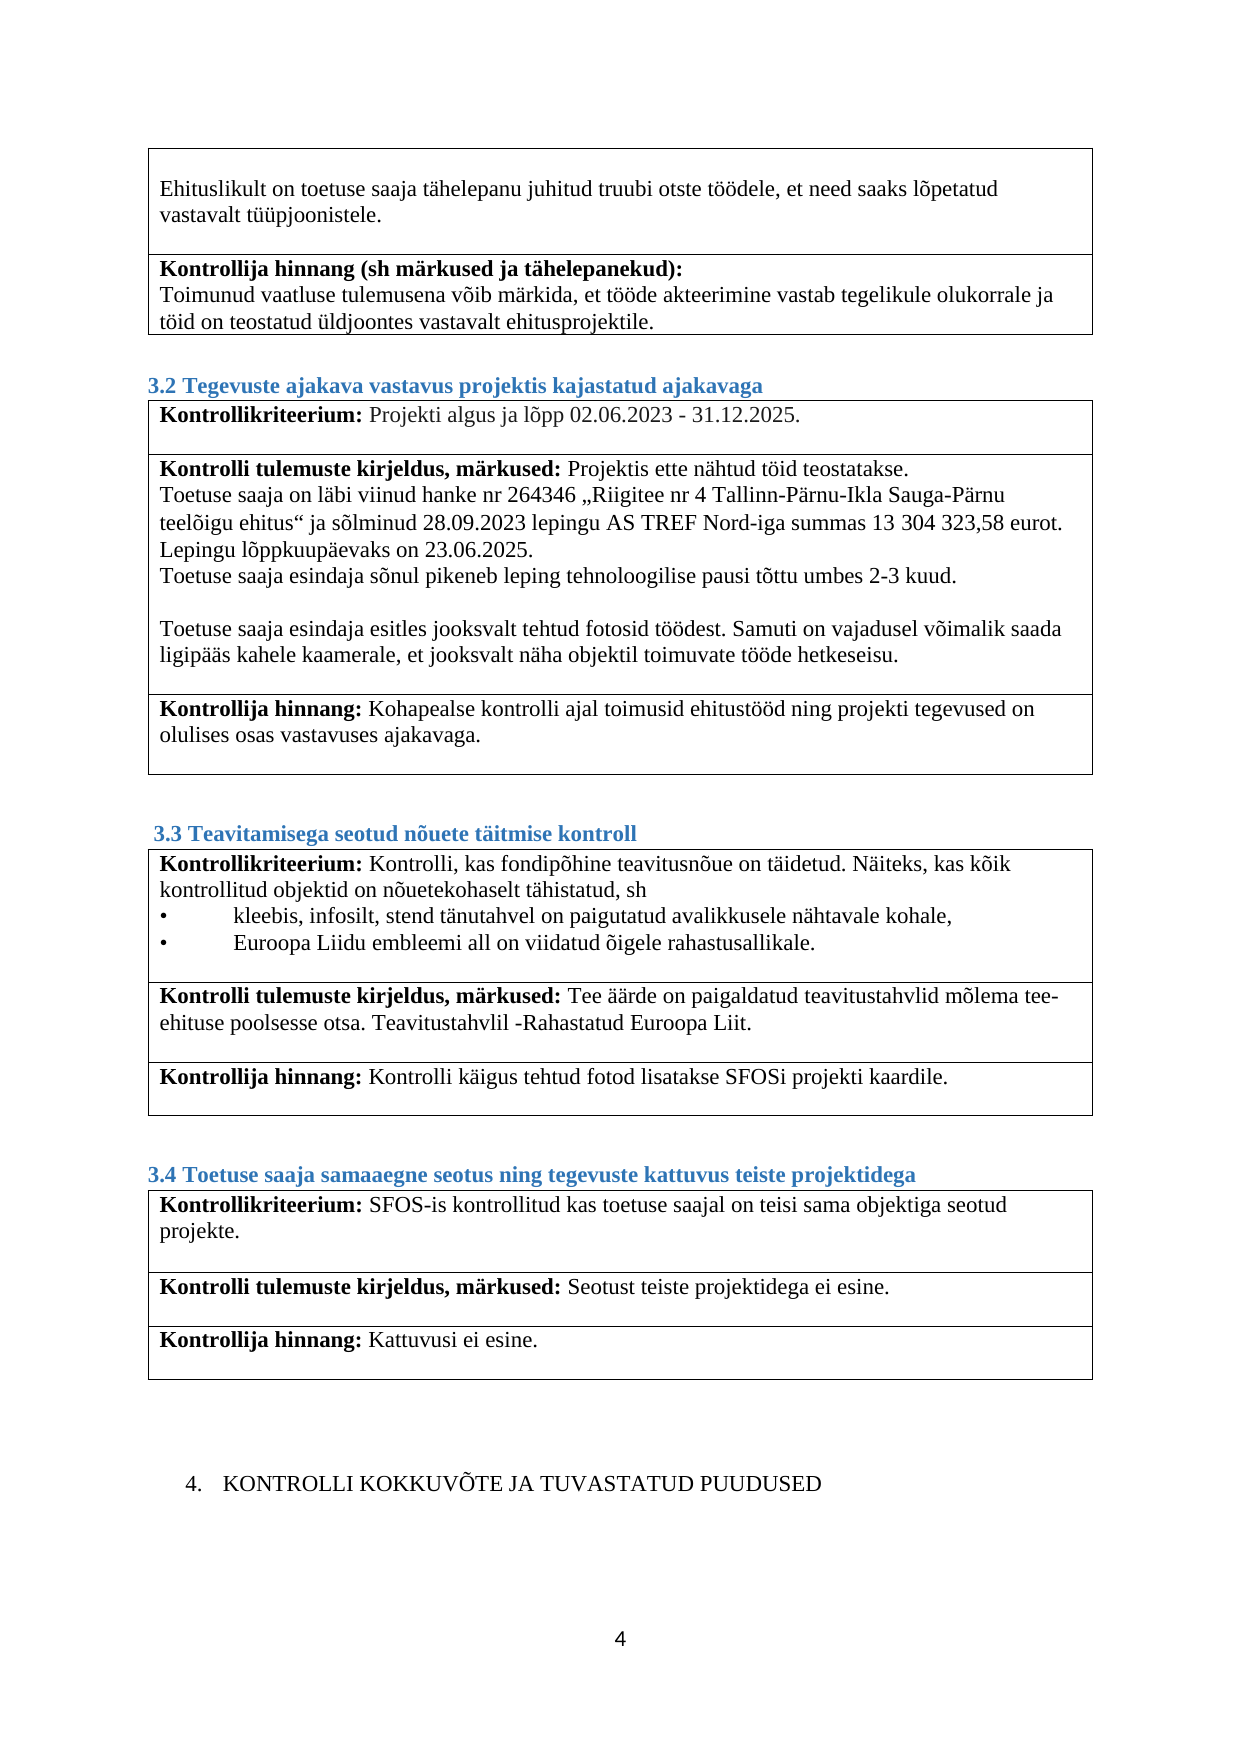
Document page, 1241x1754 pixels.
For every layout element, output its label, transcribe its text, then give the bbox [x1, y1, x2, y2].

subtitle 3.4 Toetuse saaja samaaegne seotus ning tegevuste kattuvus teiste projektidega [148, 1162, 1093, 1188]
table_cell Kontrolli tulemuste kirjeldus, märkused: Seotust teiste projektidega ei esine. [149, 1273, 1092, 1326]
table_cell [149, 149, 1092, 254]
table_cell Kontrollija hinnang: Kattuvusi ei esine. [149, 1327, 1092, 1379]
table_header Kontrollikriteerium: Projekti algus ja lõpp 02.06.2023 - 31.12.2025. [149, 401, 1092, 454]
subtitle 3.3 Teavitamisega seotud nõuete täitmise kontroll [148, 820, 1093, 847]
table_cell Kontrollija hinnang: Kohapealse kontrolli ajal toimusid ehitustööd ning projekti tegevused on olulises osas vastavuses ajakavaga. [149, 695, 1092, 774]
table_header Kontrollikriteerium: Kontrolli, kas fondipõhine teavitusnõue on täidetud. Näiteks, kas kõik kontrollitud objektid on nõuetekohaselt tähistatud, sh • kleebis, infosilt, stend tänutahvel on paigutatud avalikkusele nähtavale kohale, • Euroopa Liidu embleemi all on viidatud õigele rahastusallikale. [149, 850, 1092, 982]
table_cell Kontrollija hinnang (sh märkused ja tähelepanekud): Toimunud vaatluse tulemusena võib märkida, et tööde akteerimine vastab tegelikule olukorrale ja töid on teostatud üldjoontes vastavalt ehitusprojektile. [149, 255, 1092, 334]
table_cell Kontrolli tulemuste kirjeldus, märkused: Projektis ette nähtud töid teostatakse. Toetuse saaja on läbi viinud hanke nr 264346 „Riigitee nr 4 Tallinn-Pärnu-Ikla Sauga-Pärnu teelõigu ehitus“ ja sõlminud 28.09.2023 lepingu AS TREF Nord-iga summas 13 304 323,58 eurot. Lepingu lõppkuupäevaks on 23.06.2025. Toetuse saaja esindaja sõnul pikeneb leping tehnoloogilise pausi tõttu umbes 2-3 kuud. Toetuse saaja esindaja esitles jooksvalt tehtud fotosid töödest. Samuti on vajadusel võimalik saada ligipääs kahele kaamerale, et jooksvalt näha objektil toimuvate tööde hetkeseisu. [149, 455, 1092, 694]
list KONTROLLI KOKKUVÕTE JA TUVASTATUD PUUDUSED [185, 1471, 1093, 1497]
table_cell Kontrolli tulemuste kirjeldus, märkused: Tee äärde on paigaldatud teavitustahvlid mõlema tee-ehituse poolsesse otsa. Teavitustahvlil -Rahastatud Euroopa Liit. [149, 983, 1092, 1062]
subtitle 3.2 Tegevuste ajakava vastavus projektis kajastatud ajakavaga [148, 372, 1093, 398]
table_cell Kontrollija hinnang: Kontrolli käigus tehtud fotod lisatakse SFOSi projekti kaardile. [149, 1063, 1092, 1115]
table_header Kontrollikriteerium: SFOS-is kontrollitud kas toetuse saajal on teisi sama objektiga seotud projekte. [149, 1191, 1092, 1272]
